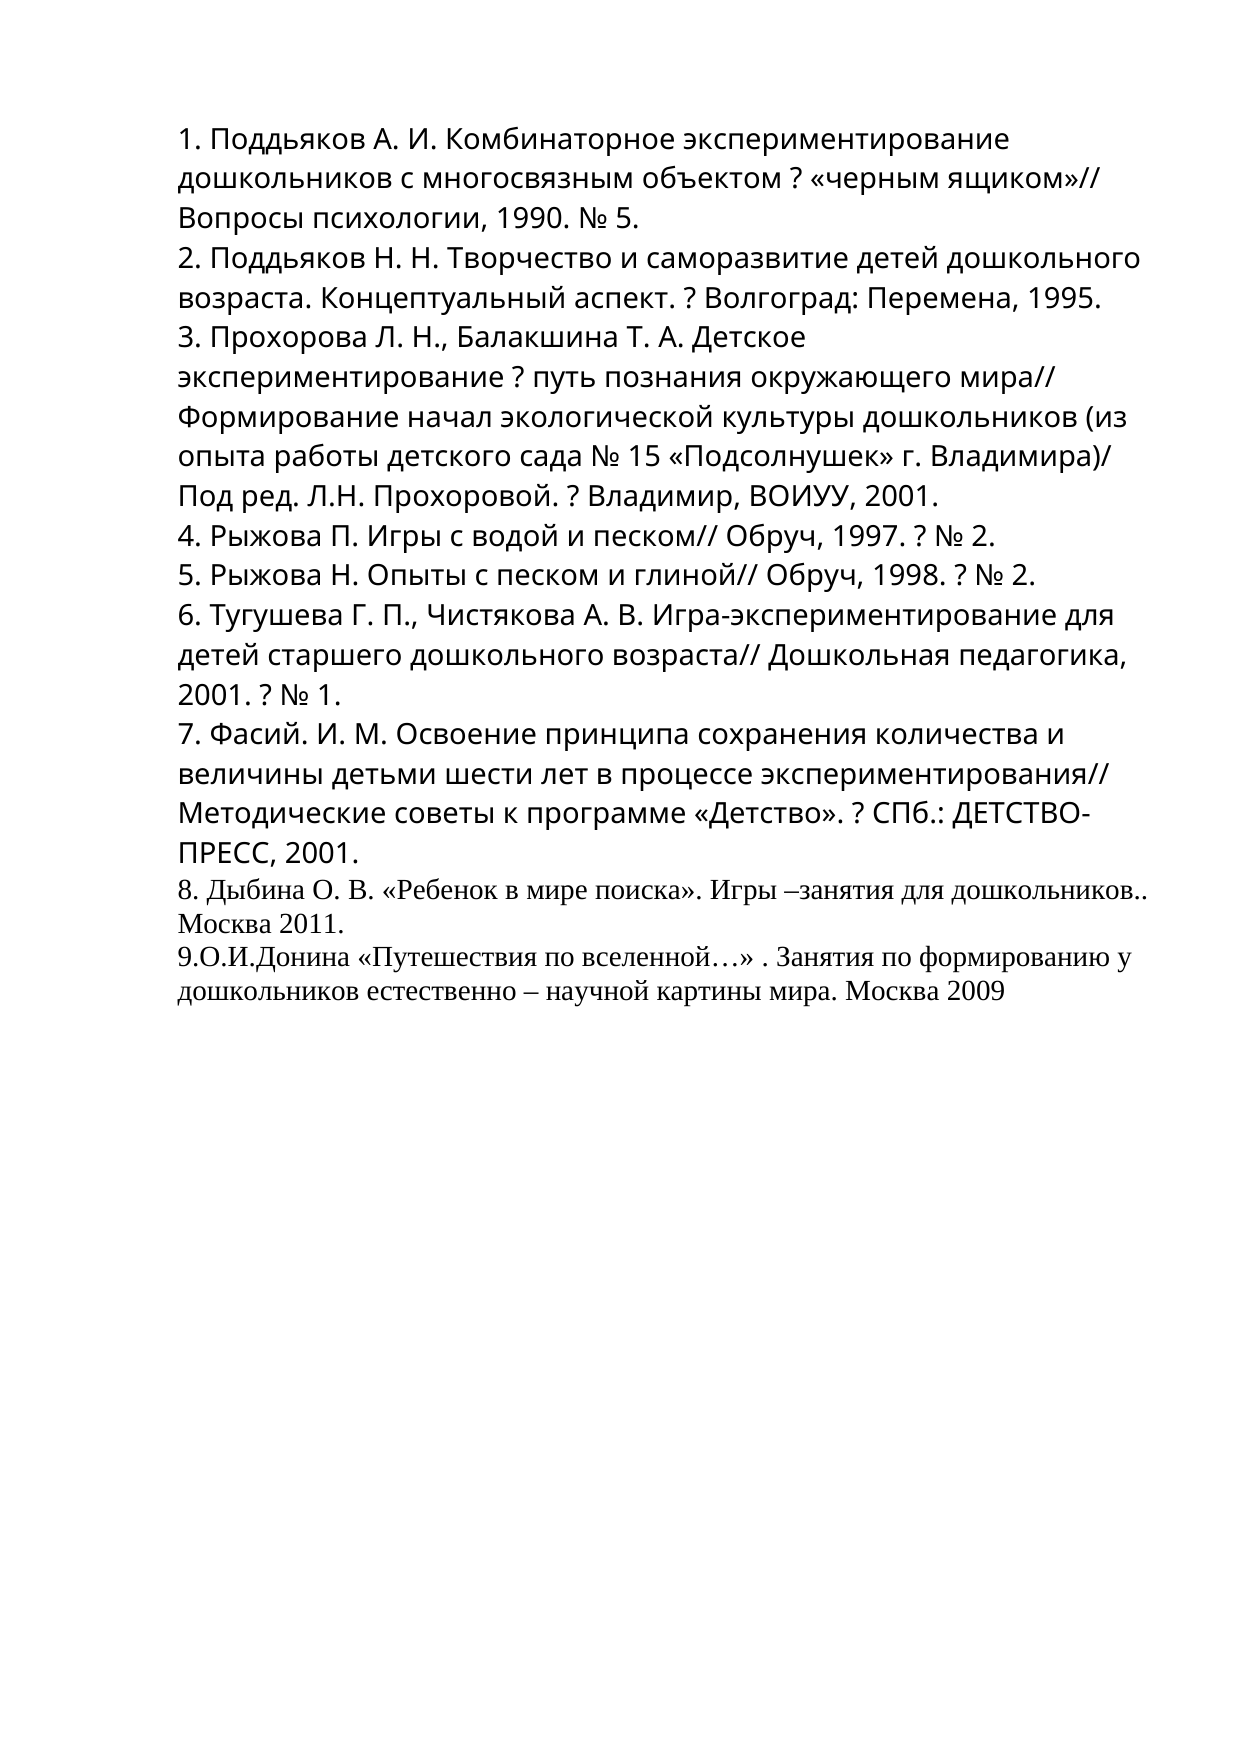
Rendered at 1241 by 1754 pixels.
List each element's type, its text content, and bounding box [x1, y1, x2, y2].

text 3. Прохорова Л. Н., Балакшина Т. А. Детское экспериментирование ? путь познания окружающего мира// Формирование начал экологической культуры дошкольников (из опыта работы детского сада № 15 «Подсолнушек» г. Владимира)/ Под ред. Л.Н. Прохоровой. ? Владимир, ВОИУУ, 2001. [177, 317, 1152, 515]
text 4. Рыжова П. Игры с водой и песком// Обруч, 1997. ? № 2. [177, 515, 1152, 555]
text 6. Тугушева Г. П., Чистякова А. В. Игра-экспериментирование для детей старшего дошкольного возраста// Дошкольная педагогика, 2001. ? № 1. [177, 594, 1152, 713]
text 5. Рыжова Н. Опыты с песком и глиной// Обруч, 1998. ? № 2. [177, 555, 1152, 594]
text 9.О.И.Донина «Путешествия по вселенной…» . Занятия по формированию у дошкольников естественно – научной картины мира. Москва 2009 [177, 939, 1152, 1006]
text 7. Фасий. И. М. Освоение принципа сохранения количества и величины детьми шести лет в процессе экспериментирования// Методические советы к программе «Детство». ? СПб.: ДЕТСТВО-ПРЕСС, 2001. [177, 713, 1152, 872]
text 8. Дыбина О. В. «Ребенок в мире поиска». Игры –занятия для дошкольников.. Москва 2011. [177, 872, 1152, 939]
text 2. Поддьяков Н. Н. Творчество и саморазвитие детей дошкольного возраста. Концептуальный аспект. ? Волгоград: Перемена, 1995. [177, 237, 1152, 317]
text 1. Поддьяков А. И. Комбинаторное экспериментирование дошкольников с многосвязным объектом ? «черным ящиком»// Вопросы психологии, 1990. № 5. [177, 118, 1152, 237]
